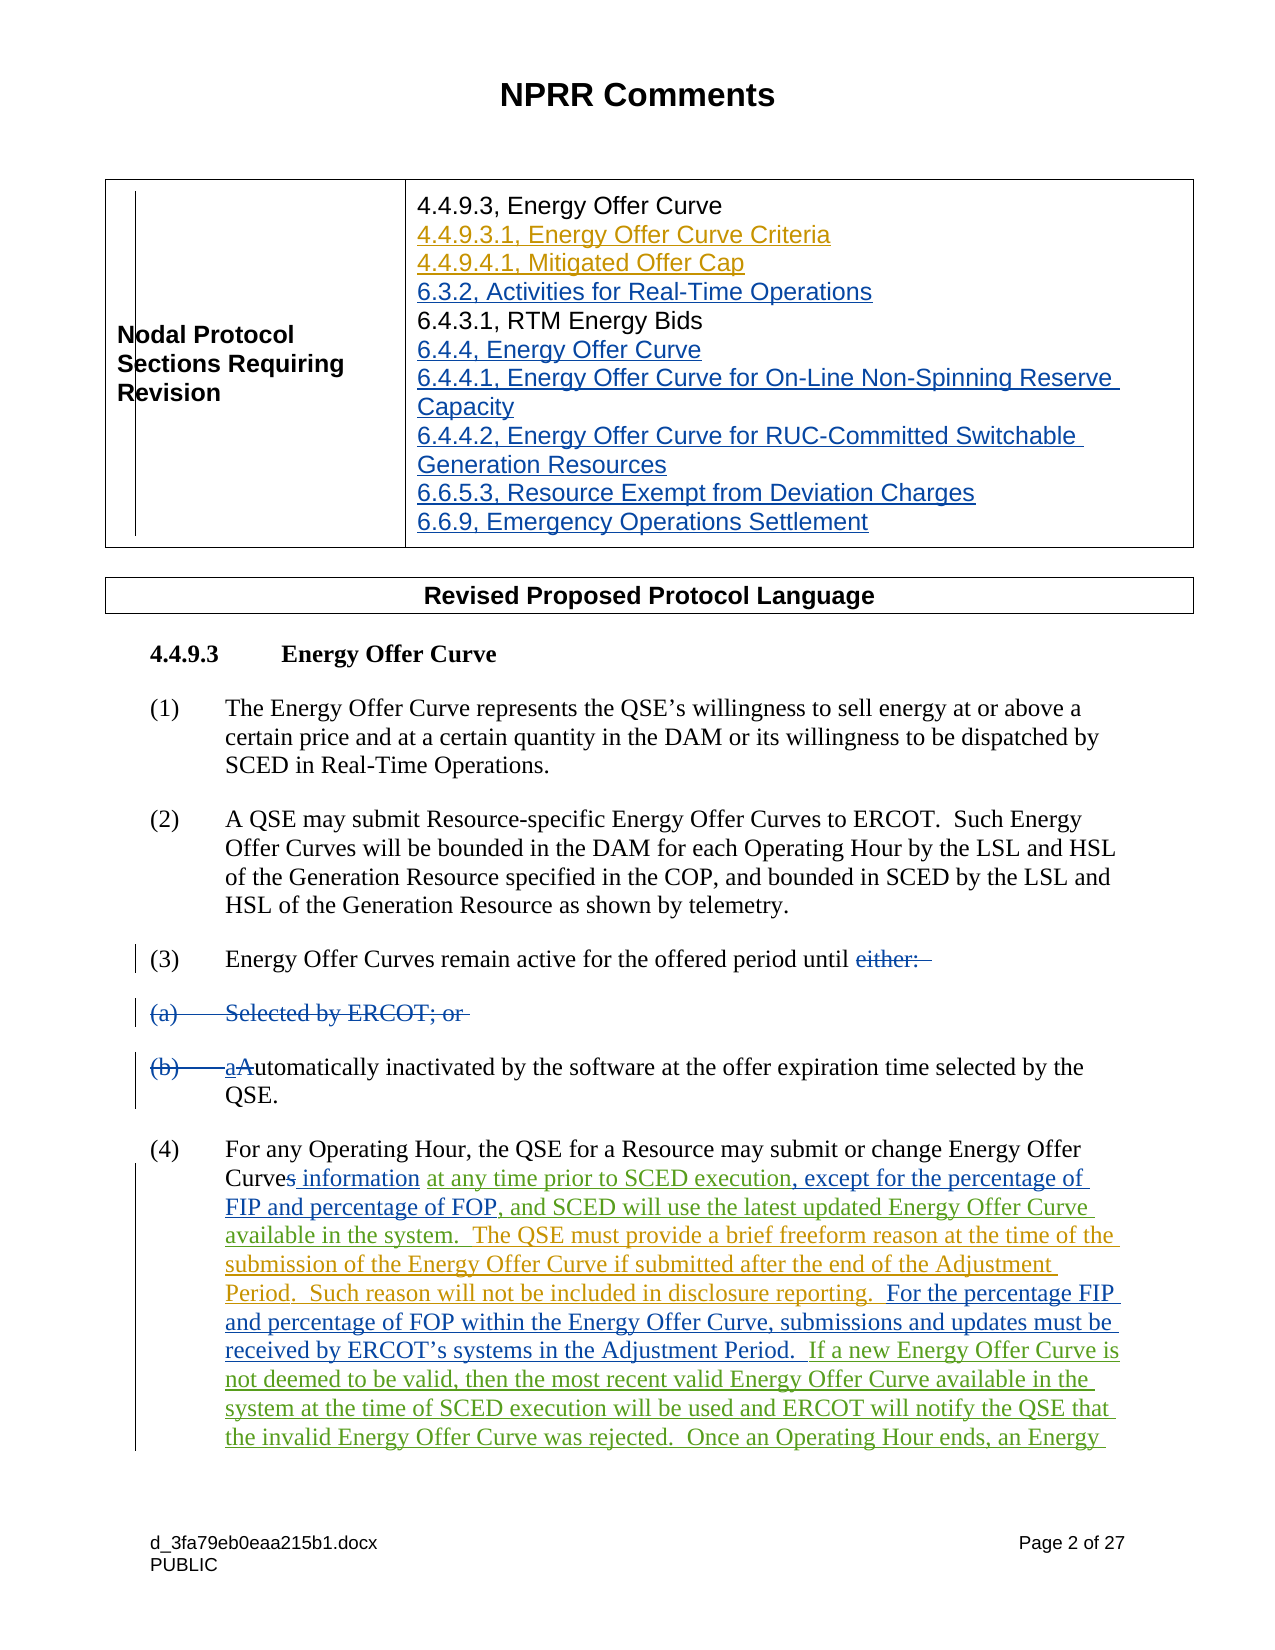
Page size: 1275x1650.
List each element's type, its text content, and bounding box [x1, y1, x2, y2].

text 4.4.9.3 Energy Offer Curve [150, 639, 1125, 668]
table_header Nodal Protocol Sections Requiring Revision [106, 180, 405, 547]
text (3) Energy Offer Curves remain active for the offered period until [150, 944, 1125, 973]
text (1) The Energy Offer Curve represents the QSE’s willingness to sell energy at or above a certain price and at a certain quantity in the DAM or its willingness to be dispatched by SCED in Real-Time Operations. [150, 693, 1125, 779]
text (2) A QSE may submit Resource-specific Energy Offer Curves to ERCOT. Such Energy Offer Curves will be bounded in the DAM for each Operating Hour by the LSL and HSL of the Generation Resource specified in the COP, and bounded in SCED by the LSL and HSL of the Generation Resource as shown by telemetry. [150, 804, 1125, 919]
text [150, 1134, 1125, 1451]
table_header 4.4.9.3, Energy Offer Curve 6.4.3.1, RTM Energy Bids [406, 180, 1193, 547]
text utomatically inactivated by the software at the offer expiration time selected by the QSE. [150, 1052, 1125, 1109]
table_header Revised Proposed Protocol Language [106, 578, 1193, 613]
